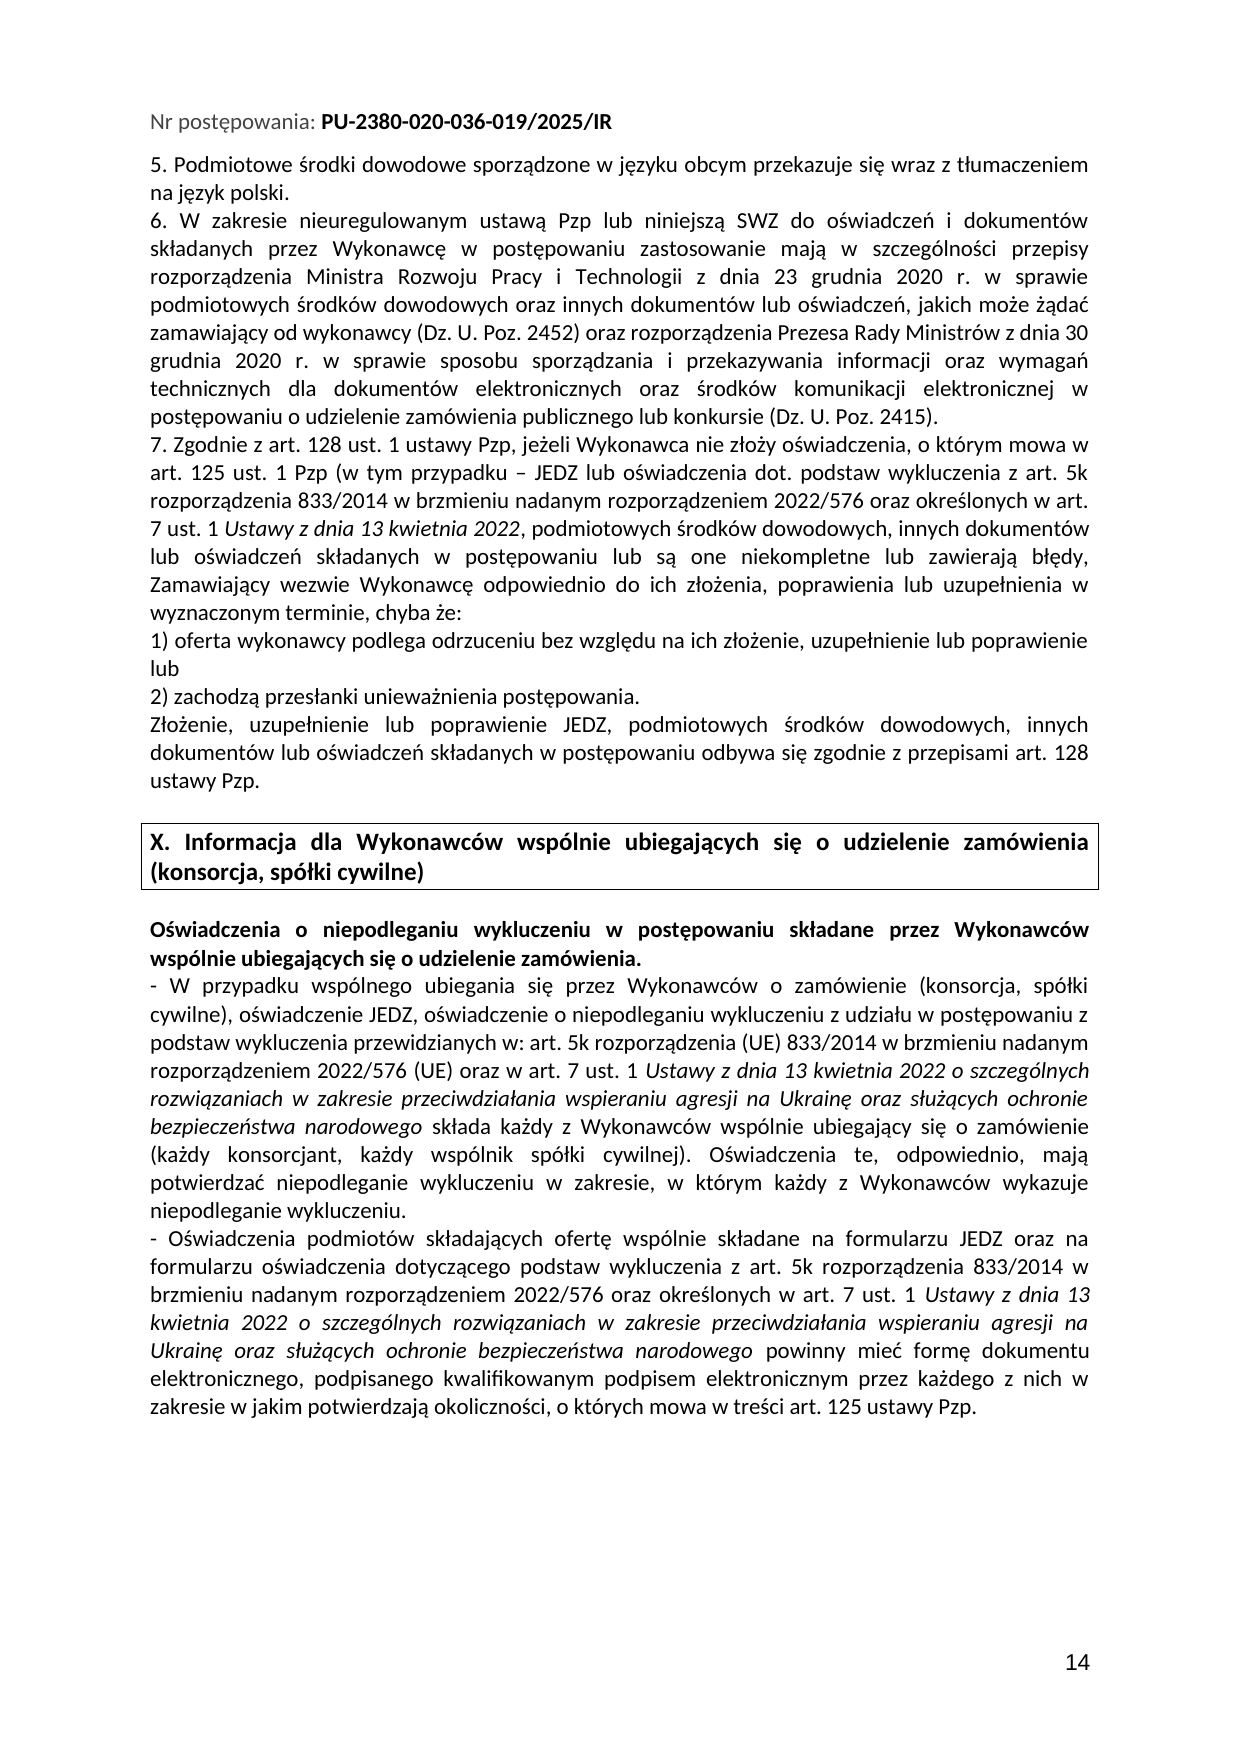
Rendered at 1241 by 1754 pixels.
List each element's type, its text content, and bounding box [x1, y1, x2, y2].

text - W przypadku wspólnego ubiegania się przez Wykonawców o zamówienie (konsorcja, spółki cywilne), oświadczenie JEDZ, oświadczenie o niepodleganiu wykluczeniu z udziału w postępowaniu z podstaw wykluczenia przewidzianych w: art. 5k rozporządzenia (UE) 833/2014 w brzmieniu nadanym rozporządzeniem 2022/576 (UE) oraz w art. 7 ust. 1 Ustawy z dnia 13 kwietnia 2022 o szczególnych rozwiązaniach w zakresie przeciwdziałania wspieraniu agresji na Ukrainę oraz służących ochronie bezpieczeństwa narodowego składa każdy z Wykonawców wspólnie ubiegający się o zamówienie (każdy konsorcjant, każdy wspólnik spółki cywilnej). Oświadczenia te, odpowiednio, mają potwierdzać niepodleganie wykluczeniu w zakresie, w którym każdy z Wykonawców wykazuje niepodleganie wykluczeniu. [150, 972, 1090, 1224]
text 6. W zakresie nieuregulowanym ustawą Pzp lub niniejszą SWZ do oświadczeń i dokumentów składanych przez Wykonawcę w postępowaniu zastosowanie mają w szczególności przepisy rozporządzenia Ministra Rozwoju Pracy i Technologii z dnia 23 grudnia 2020 r. w sprawie podmiotowych środków dowodowych oraz innych dokumentów lub oświadczeń, jakich może żądać zamawiający od wykonawcy (Dz. U. Poz. 2452) oraz rozporządzenia Prezesa Rady Ministrów z dnia 30 grudnia 2020 r. w sprawie sposobu sporządzania i przekazywania informacji oraz wymagań technicznych dla dokumentów elektronicznych oraz środków komunikacji elektronicznej w postępowaniu o udzielenie zamówienia publicznego lub konkursie (Dz. U. Poz. 2415). [150, 206, 1090, 430]
text Oświadczenia o niepodleganiu wykluczeniu w postępowaniu składane przez Wykonawców wspólnie ubiegających się o udzielenie zamówienia. [150, 916, 1090, 972]
text 2) zachodzą przesłanki unieważnienia postępowania. [150, 682, 1090, 710]
text - Oświadczenia podmiotów składających ofertę wspólnie składane na formularzu JEDZ oraz na formularzu oświadczenia dotyczącego podstaw wykluczenia z art. 5k rozporządzenia 833/2014 w brzmieniu nadanym rozporządzeniem 2022/576 oraz określonych w art. 7 ust. 1 Ustawy z dnia 13 kwietnia 2022 o szczególnych rozwiązaniach w zakresie przeciwdziałania wspieraniu agresji na Ukrainę oraz służących ochronie bezpieczeństwa narodowego powinny mieć formę dokumentu elektronicznego, podpisanego kwalifikowanym podpisem elektronicznym przez każdego z nich w zakresie w jakim potwierdzają okoliczności, o których mowa w treści art. 125 ustawy Pzp. [150, 1224, 1090, 1420]
text 5. Podmiotowe środki dowodowe sporządzone w języku obcym przekazuje się wraz z tłumaczeniem na język polski. [150, 150, 1090, 206]
text Złożenie, uzupełnienie lub poprawienie JEDZ, podmiotowych środków dowodowych, innych dokumentów lub oświadczeń składanych w postępowaniu odbywa się zgodnie z przepisami art. 128 ustawy Pzp. [150, 710, 1090, 794]
text 7. Zgodnie z art. 128 ust. 1 ustawy Pzp, jeżeli Wykonawca nie złoży oświadczenia, o którym mowa w art. 125 ust. 1 Pzp (w tym przypadku – JEDZ lub oświadczenia dot. podstaw wykluczenia z art. 5k rozporządzenia 833/2014 w brzmieniu nadanym rozporządzeniem 2022/576 oraz określonych w art. 7 ust. 1 Ustawy z dnia 13 kwietnia 2022, podmiotowych środków dowodowych, innych dokumentów lub oświadczeń składanych w postępowaniu lub są one niekompletne lub zawierają błędy, Zamawiający wezwie Wykonawcę odpowiednio do ich złożenia, poprawienia lub uzupełnienia w wyznaczonym terminie, chyba że: [150, 430, 1090, 626]
text X. Informacja dla Wykonawców wspólnie ubiegających się o udzielenie zamówienia (konsorcja, spółki cywilne) [142, 824, 1098, 889]
text 1) oferta wykonawcy podlega odrzuceniu bez względu na ich złożenie, uzupełnienie lub poprawienie lub [150, 626, 1090, 682]
